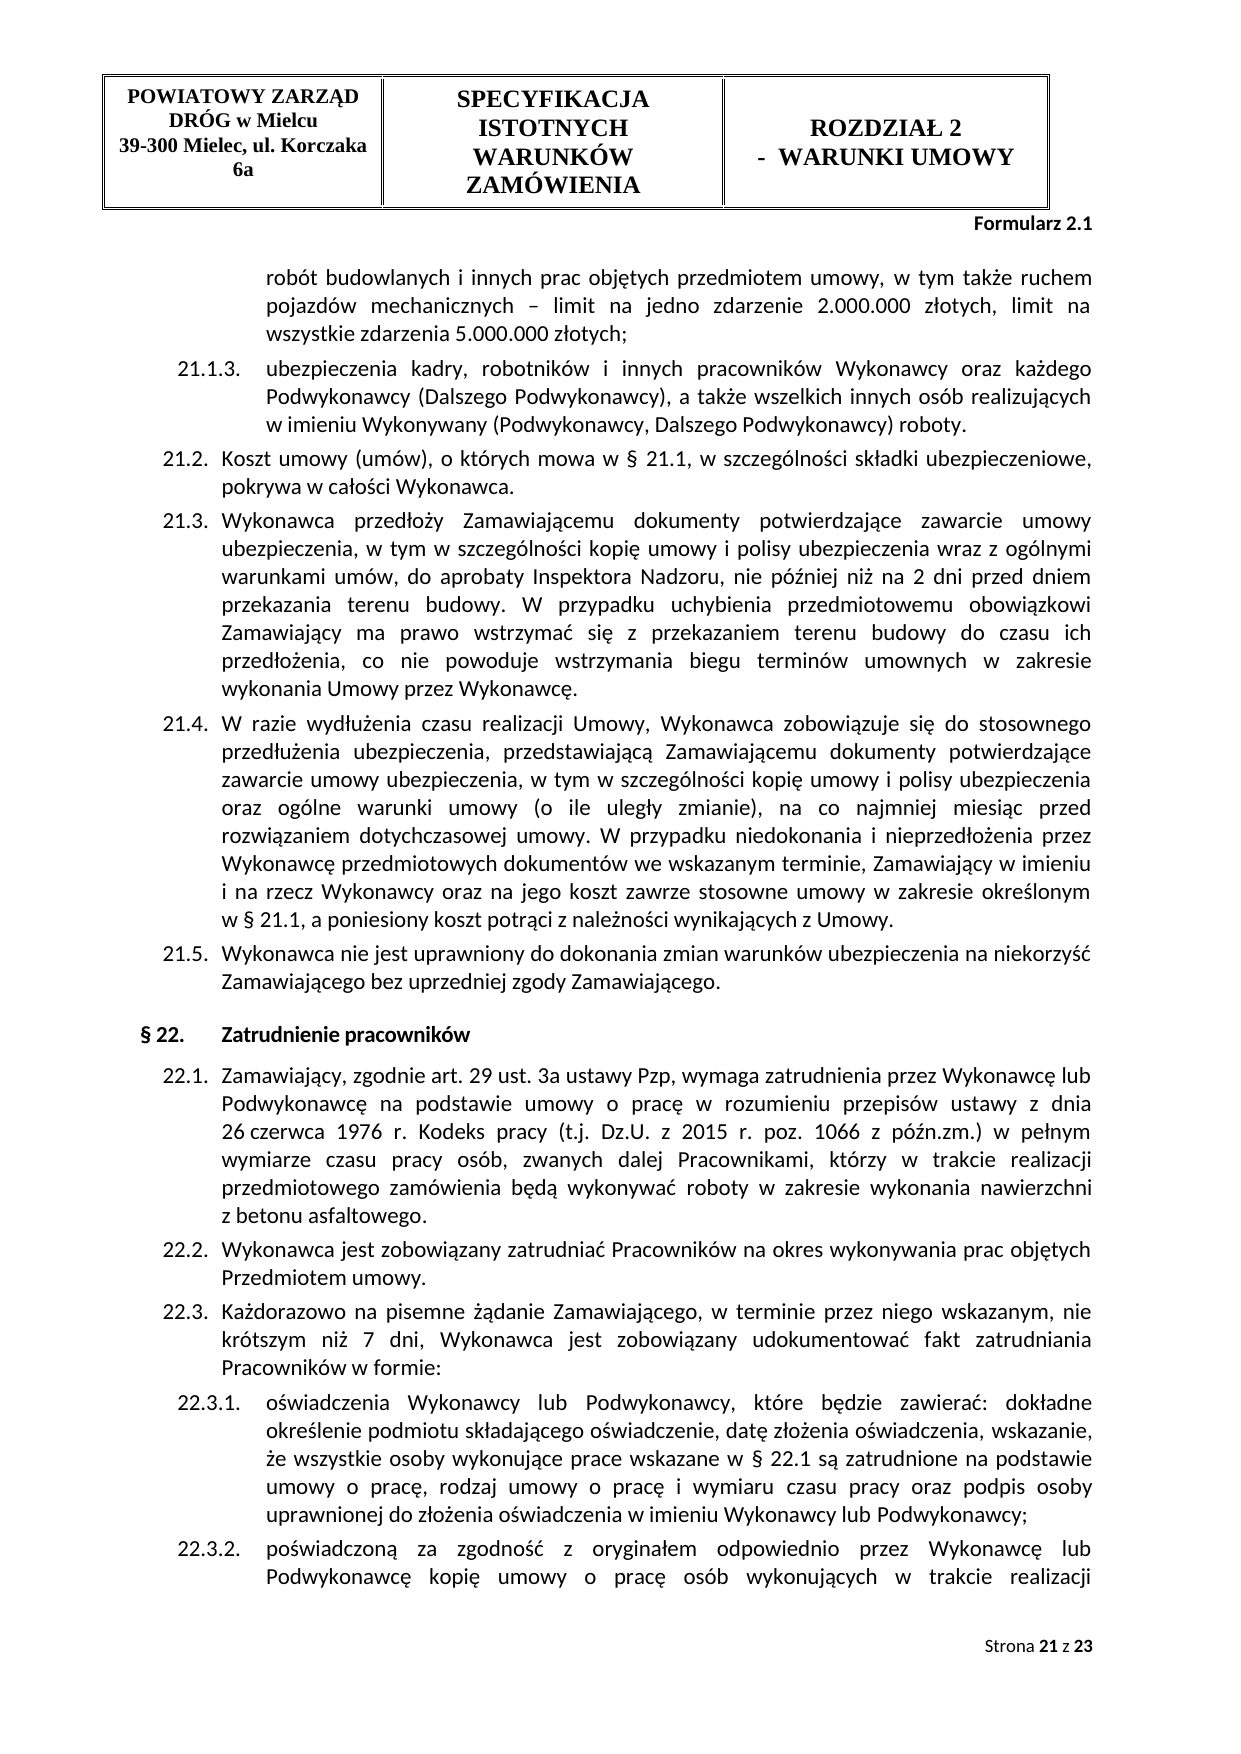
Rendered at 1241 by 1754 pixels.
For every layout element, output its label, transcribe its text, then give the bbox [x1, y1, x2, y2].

subtitle Wykonawca nie jest uprawniony do dokonania zmian warunków ubezpieczenia na niekorzyść Zamawiającego bez uprzedniej zgody Zamawiającego. [162, 939, 1093, 995]
subtitle Zatrudnienie pracowników [162, 1020, 1093, 1048]
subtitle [177, 1534, 1093, 1590]
subtitle ubezpieczenia kadry, robotników i innych pracowników Wykonawcy oraz każdego Podwykonawcy (Dalszego Podwykonawcy), a także wszelkich innych osób realizujących w imieniu Wykonywany (Podwykonawcy, Dalszego Podwykonawcy) roboty. [177, 354, 1093, 438]
subtitle oświadczenia Wykonawcy lub Podwykonawcy, które będzie zawierać: dokładne określenie podmiotu składającego oświadczenie, datę złożenia oświadczenia, wskazanie, że wszystkie osoby wykonujące prace wskazane w § 22.1 są zatrudnione na podstawie umowy o pracę, rodzaj umowy o pracę i wymiaru czasu pracy oraz podpis osoby uprawnionej do złożenia oświadczenia w imieniu Wykonawcy lub Podwykonawcy; [177, 1388, 1093, 1528]
subtitle W razie wydłużenia czasu realizacji Umowy, Wykonawca zobowiązuje się do stosownego przedłużenia ubezpieczenia, przedstawiającą Zamawiającemu dokumenty potwierdzające zawarcie umowy ubezpieczenia, w tym w szczególności kopię umowy i polisy ubezpieczenia oraz ogólne warunki umowy (o ile uległy zmianie), na co najmniej miesiąc przed rozwiązaniem dotychczasowej umowy. W przypadku niedokonania i nieprzedłożenia przez Wykonawcę przedmiotowych dokumentów we wskazanym terminie, Zamawiający w imieniu i na rzecz Wykonawcy oraz na jego koszt zawrze stosowne umowy w zakresie określonym w § 21.1, a poniesiony koszt potrąci z należności wynikających z Umowy. [162, 709, 1093, 933]
subtitle Wykonawca przedłoży Zamawiającemu dokumenty potwierdzające zawarcie umowy ubezpieczenia, w tym w szczególności kopię umowy i polisy ubezpieczenia wraz z ogólnymi warunkami umów, do aprobaty Inspektora Nadzoru, nie później niż na 2 dni przed dniem przekazania terenu budowy. W przypadku uchybienia przedmiotowemu obowiązkowi Zamawiający ma prawo wstrzymać się z przekazaniem terenu budowy do czasu ich przedłożenia, co nie powoduje wstrzymania biegu terminów umownych w zakresie wykonania Umowy przez Wykonawcę. [162, 506, 1093, 702]
subtitle Koszt umowy (umów), o których mowa w § 21.1, w szczególności składki ubezpieczeniowe, pokrywa w całości Wykonawca. [162, 444, 1093, 500]
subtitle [177, 263, 1093, 347]
subtitle Każdorazowo na pisemne żądanie Zamawiającego, w terminie przez niego wskazanym, nie krótszym niż 7 dni, Wykonawca jest zobowiązany udokumentować fakt zatrudniania Pracowników w formie: [162, 1297, 1093, 1381]
subtitle Wykonawca jest zobowiązany zatrudniać Pracowników na okres wykonywania prac objętych Przedmiotem umowy. [162, 1235, 1093, 1291]
subtitle Zamawiający, zgodnie art. 29 ust. 3a ustawy Pzp, wymaga zatrudnienia przez Wykonawcę lub Podwykonawcę na podstawie umowy o pracę w rozumieniu przepisów ustawy z dnia 26 czerwca 1976 r. Kodeks pracy (t.j. Dz.U. z 2015 r. poz. 1066 z późn.zm.) w pełnym wymiarze czasu pracy osób, zwanych dalej Pracownikami, którzy w trakcie realizacji przedmiotowego zamówienia będą wykonywać roboty w zakresie wykonania nawierzchni z betonu asfaltowego. [162, 1061, 1093, 1229]
